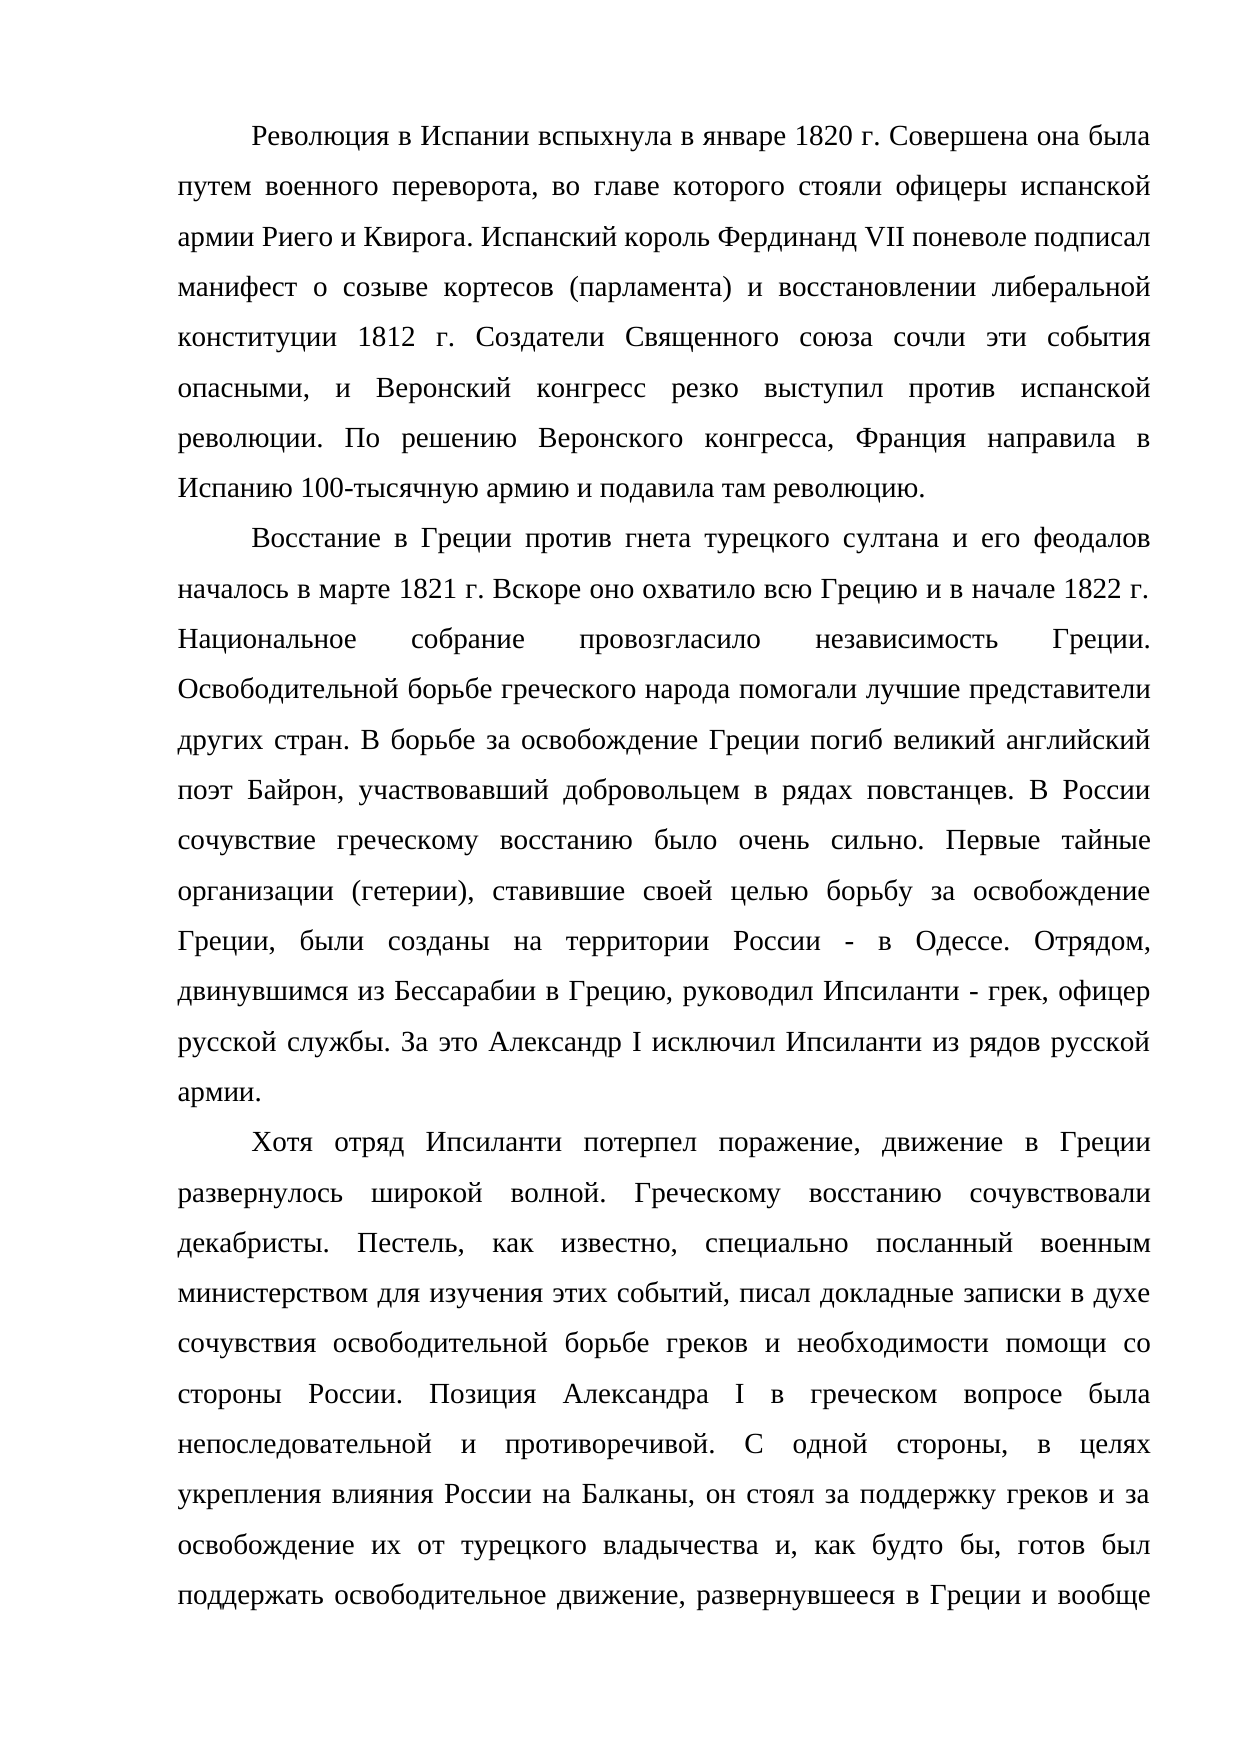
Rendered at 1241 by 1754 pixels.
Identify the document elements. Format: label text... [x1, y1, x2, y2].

text Восстание в Греции против гнета турецкого султана и его феодалов началось в марте . Вскоре оно охватило всю Грецию и в начале . Национальное собрание провозгласило независимость Греции. Освободительной борьбе греческого народа помогали лучшие представители других стран. В борьбе за освобождение Греции погиб великий английский поэт Байрон, участвовавший добровольцем в рядах повстанцев. В России сочувствие греческому восстанию было очень сильно. Первые тайные организации (гетерии), ставившие своей целью борьбу за освобождение Греции, были созданы на территории России - в Одессе. Отрядом, двинувшимся из Бессарабии в Грецию, руководил Ипсиланти - грек, офицер русской службы. За это Александр I исключил Ипсиланти из рядов русской армии. [177, 521, 1152, 1108]
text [177, 1124, 1152, 1611]
text Революция в Испании вспыхнула в январе . Совершена она была путем военного переворота, во главе которого стояли офицеры испанской армии Риего и Квирога. Испанский король Фердинанд VII поневоле подписал манифест о созыве кортесов (парламента) и восстановлении либеральной конституции . Создатели Священного союза сочли эти события опасными, и Веронский конгресс резко выступил против испанской революции. По решению Веронского конгресса, Франция направила в Испанию 100-тысячную армию и подавила там революцию. [177, 118, 1152, 504]
